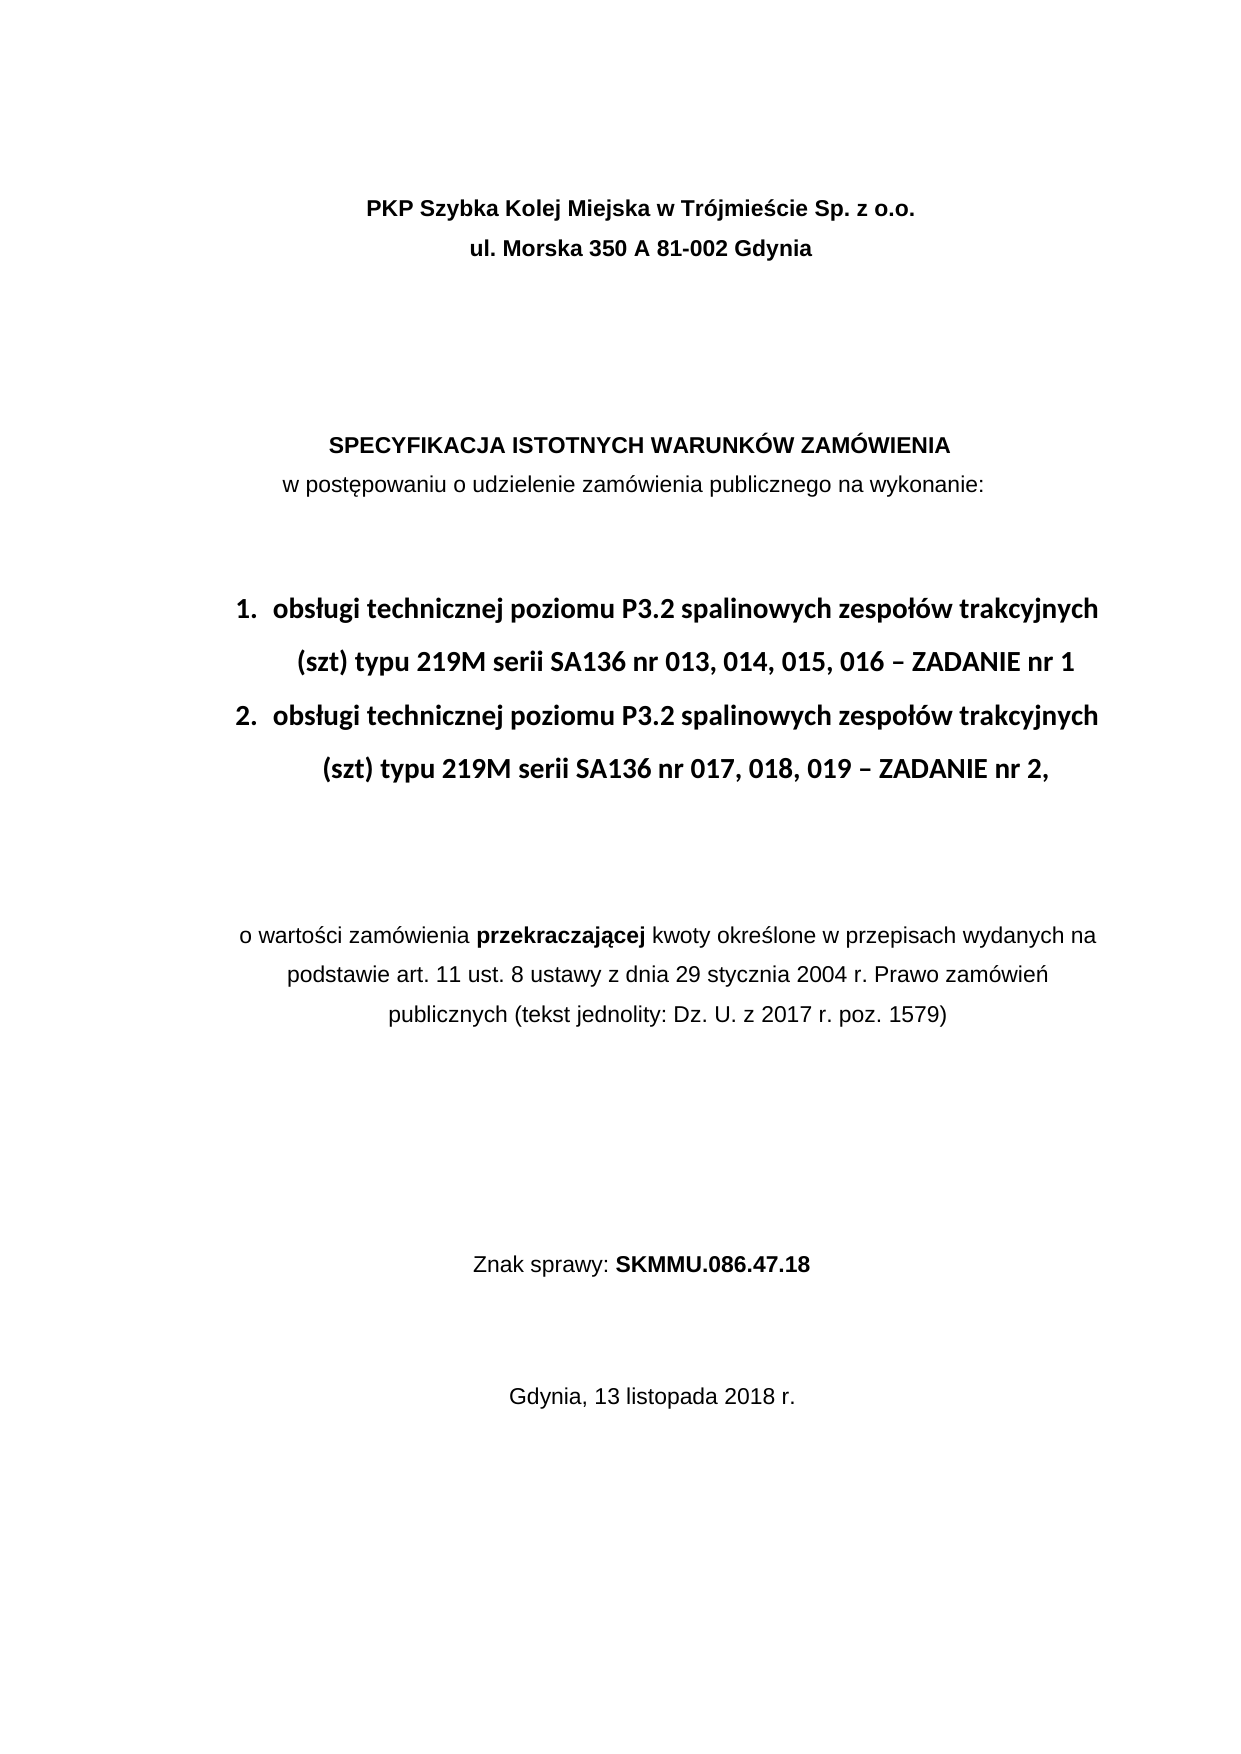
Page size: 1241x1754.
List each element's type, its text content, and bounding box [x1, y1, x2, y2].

text Znak sprawy: SKMMU.086.47.18 [473, 1251, 1109, 1278]
text w postępowaniu o udzielenie zamówienia publicznego na wykonanie: [158, 471, 1109, 498]
text PKP Szybka Kolej Miejska w Trójmieście Sp. z o.o. [172, 195, 1109, 221]
list obsługi technicznej poziomu P3.2 spalinowych zespołów trakcyjnych (szt) typu 219M serii SA136 nr 017, 018, 019 – ZADANIE nr 2, [226, 697, 1109, 786]
text o wartości zamówienia przekraczającej kwoty określone w przepisach wydanych na podstawie art. 11 ust. 8 ustawy z dnia 29 stycznia 2004 r. Prawo zamówień publicznych (tekst jednolity: Dz. U. z 2017 r. poz. 1579) [226, 922, 1109, 1027]
list obsługi technicznej poziomu P3.2 spalinowych zespołów trakcyjnych (szt) typu 219M serii SA136 nr 013, 014, 015, 016 – ZADANIE nr 1 [226, 590, 1109, 679]
text Gdynia, 13 listopada 2018 r. [509, 1383, 1109, 1409]
text SPECYFIKACJA ISTOTNYCH WARUNKÓW ZAMÓWIENIA [171, 432, 1109, 458]
text ul. Morska 350 A 81-002 Gdynia [172, 234, 1109, 261]
